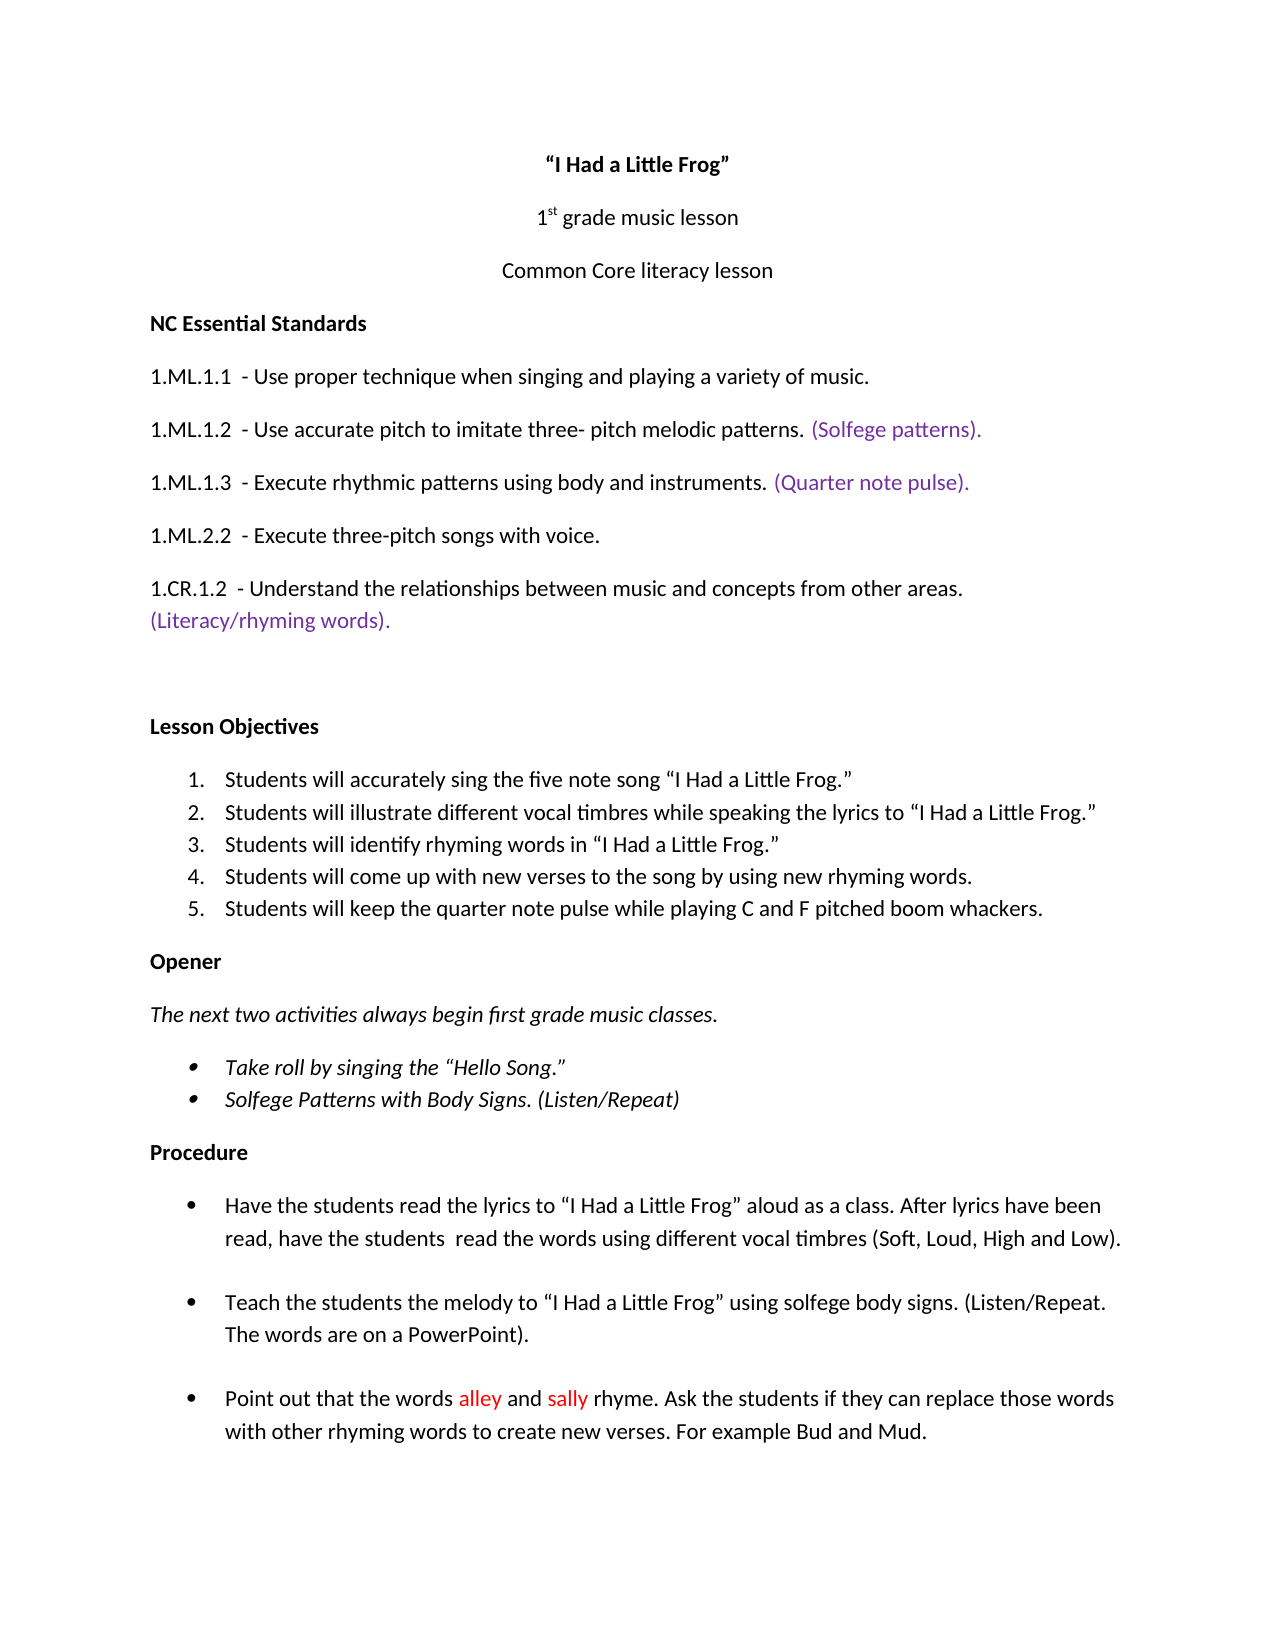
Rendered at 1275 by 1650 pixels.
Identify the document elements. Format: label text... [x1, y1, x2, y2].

text 1.ML.1.2 - Use accurate pitch to imitate three- pitch melodic patterns. (Solfege patterns). [150, 415, 1125, 443]
text The next two activities always begin first grade music classes. [150, 1000, 1125, 1028]
text 1st grade music lesson [150, 203, 1125, 231]
list Solfege Patterns with Body Signs. (Listen/Repeat) [187, 1085, 1125, 1113]
list Students will identify rhyming words in “I Had a Little Frog.” [187, 830, 1125, 858]
list Teach the students the melody to “I Had a Little Frog” using solfege body signs. (Listen/Repeat. The words are on a PowerPoint). [187, 1288, 1125, 1348]
list Take roll by singing the “Hello Song.” [187, 1053, 1125, 1081]
text 1.ML.2.2 - Execute three-pitch songs with voice. [150, 521, 1125, 549]
text 1.ML.1.1 - Use proper technique when singing and playing a variety of music. [150, 362, 1125, 390]
text Opener [150, 947, 1125, 975]
text Common Core literacy lesson [150, 256, 1125, 284]
text 1.ML.1.3 - Execute rhythmic patterns using body and instruments. (Quarter note pulse). [150, 468, 1125, 496]
list Have the students read the lyrics to “I Had a Little Frog” aloud as a class. After lyrics have been read, have the students read the words using different vocal timbres (Soft, Loud, High and Low). [187, 1191, 1125, 1252]
list Students will come up with new verses to the song by using new rhyming words. [187, 862, 1125, 890]
list Students will accurately sing the five note song “I Had a Little Frog.” [187, 765, 1125, 793]
list Students will illustrate different vocal timbres while speaking the lyrics to “I Had a Little Frog.” [187, 798, 1125, 826]
text Procedure [150, 1138, 1125, 1166]
text “I Had a Little Frog” [150, 150, 1125, 178]
text Lesson Objectives [150, 712, 1125, 740]
list Students will keep the quarter note pulse while playing C and F pitched boom whackers. [187, 894, 1125, 922]
text 1.CR.1.2 - Understand the relationships between music and concepts from other areas. (Literacy/rhyming words). [150, 574, 1125, 634]
list Point out that the words alley and sally rhyme. Ask the students if they can replace those words with other rhyming words to create new verses. For example Bud and Mud. [187, 1384, 1125, 1445]
text NC Essential Standards [150, 309, 1125, 337]
